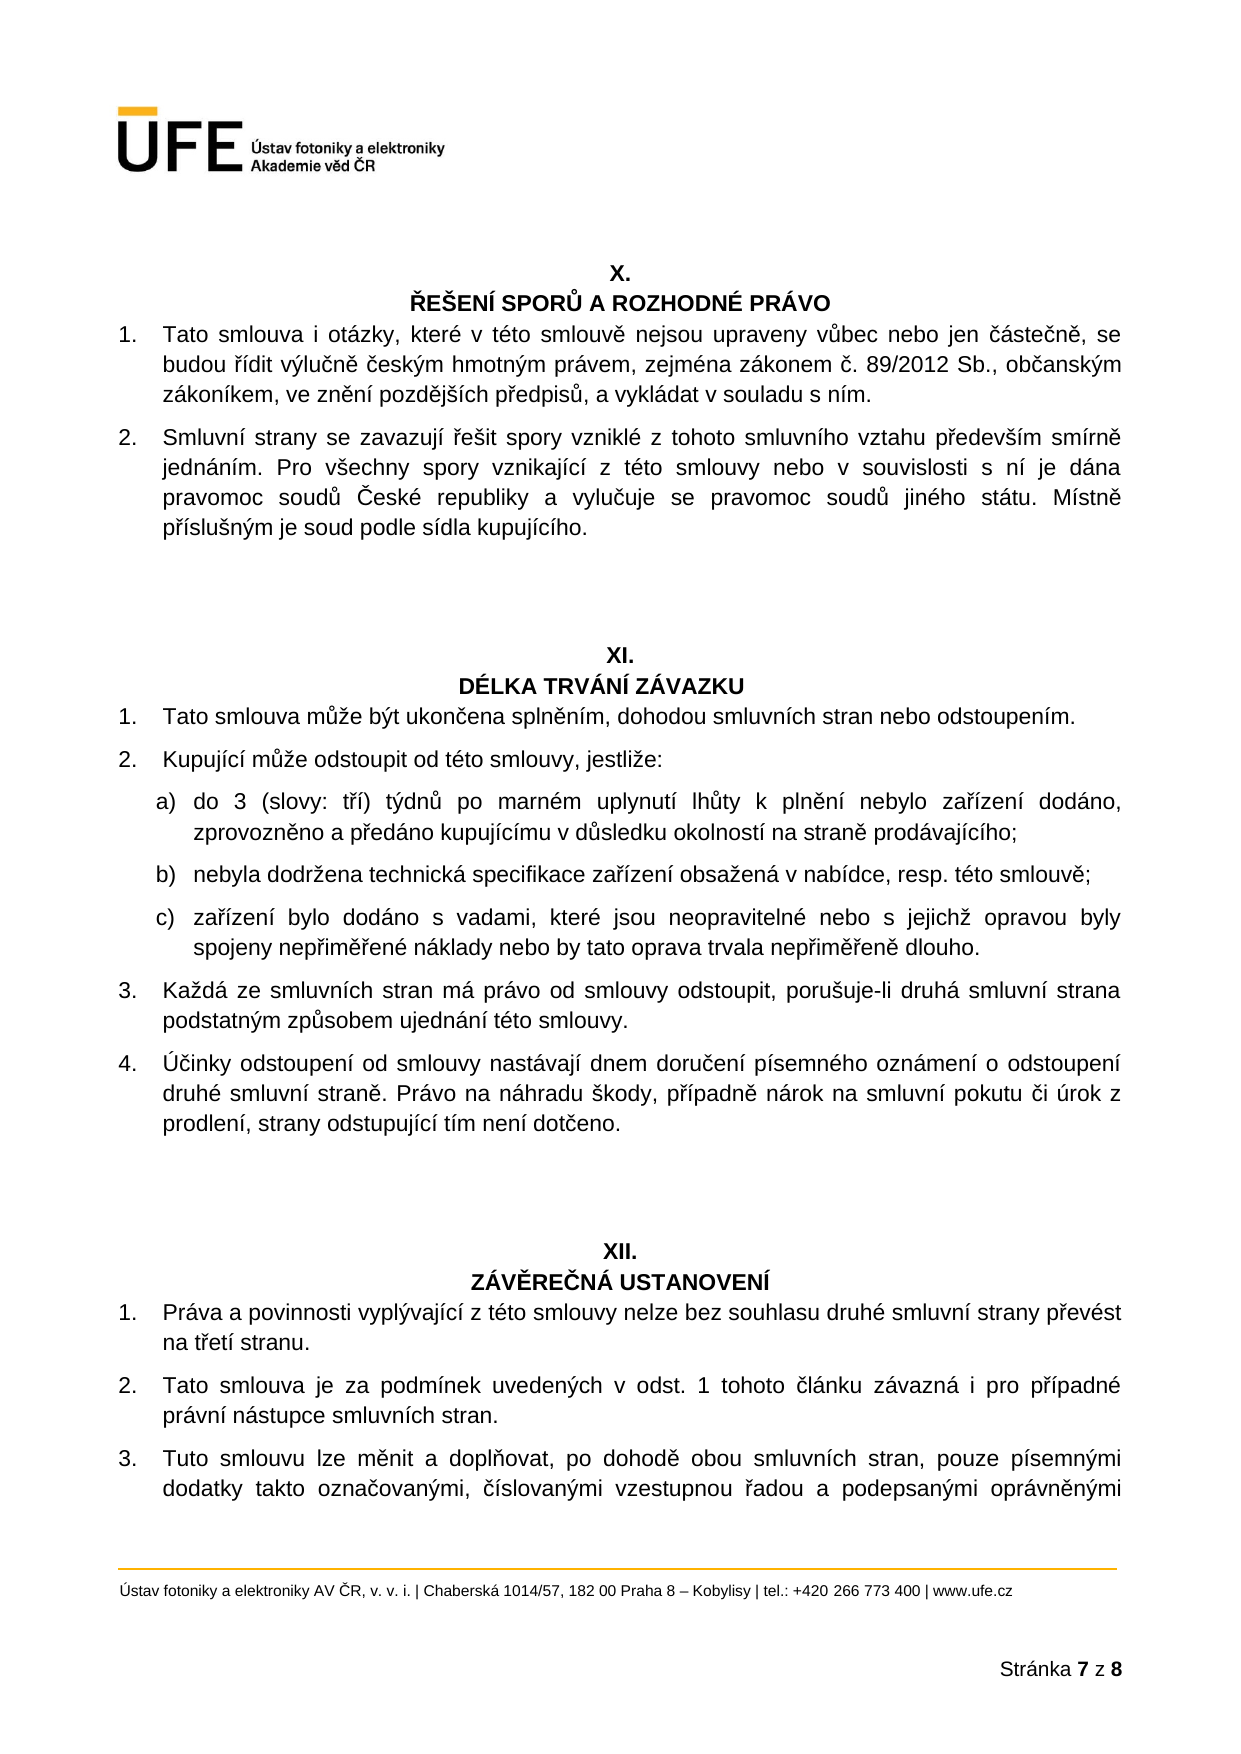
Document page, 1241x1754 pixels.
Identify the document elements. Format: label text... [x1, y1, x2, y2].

text XII. [118, 1238, 1122, 1264]
list Tato smlouva může být ukončena splněním, dohodou smluvních stran nebo odstoupením. [118, 703, 1122, 729]
list do 3 (slovy: tří) týdnů po marném uplynutí lhůty k plnění nebylo zařízení dodáno, zprovozněno a předáno kupujícímu v důsledku okolností na straně prodávajícího; [156, 788, 1122, 845]
list Smluvní strany se zavazují řešit spory vzniklé z tohoto smluvního vztahu především smírně jednáním. Pro všechny spory vznikající z této smlouvy nebo v souvislosti s ní je dána pravomoc soudů České republiky a vylučuje se pravomoc soudů jiného státu. Místně příslušným je soud podle sídla kupujícího. [118, 424, 1122, 541]
text XI. [118, 642, 1122, 669]
list Kupující může odstoupit od této smlouvy, jestliže: [118, 746, 1122, 772]
picture [0, 17, 1241, 261]
list nebyla dodržena technická specifikace zařízení obsažená v nabídce, resp. této smlouvě; [156, 861, 1122, 887]
text ŘEŠENÍ SPORŮ A ROZHODNÉ PRÁVO [118, 290, 1122, 317]
list Tato smlouva je za podmínek uvedených v odst. 1 tohoto článku závazná i pro případné právní nástupce smluvních stran. [118, 1372, 1122, 1428]
list Tato smlouva i otázky, které v této smlouvě nejsou upraveny vůbec nebo jen částečně, se budou řídit výlučně českým hmotným právem, zejména zákonem č. 89/2012 Sb., občanským zákoníkem, ve znění pozdějších předpisů, a vykládat v souladu s ním. [118, 321, 1122, 407]
text ZÁVĚREČNÁ USTANOVENÍ [118, 1268, 1122, 1295]
text DÉLKA TRVÁNÍ ZÁVAZKU [81, 673, 1122, 699]
list Účinky odstoupení od smlouvy nastávají dnem doručení písemného oznámení o odstoupení druhé smluvní straně. Právo na náhradu škody, případně nárok na smluvní pokutu či úrok z prodlení, strany odstupující tím není dotčeno. [118, 1050, 1122, 1136]
list zařízení bylo dodáno s vadami, které jsou neopravitelné nebo s jejichž opravou byly spojeny nepřiměřené náklady nebo by tato oprava trvala nepřiměřeně dlouho. [156, 904, 1122, 960]
text X. [118, 261, 1122, 286]
list Každá ze smluvních stran má právo od smlouvy odstoupit, porušuje-li druhá smluvní strana podstatným způsobem ujednání této smlouvy. [118, 977, 1122, 1033]
list Práva a povinnosti vyplývající z této smlouvy nelze bez souhlasu druhé smluvní strany převést na třetí stranu. [118, 1299, 1122, 1355]
